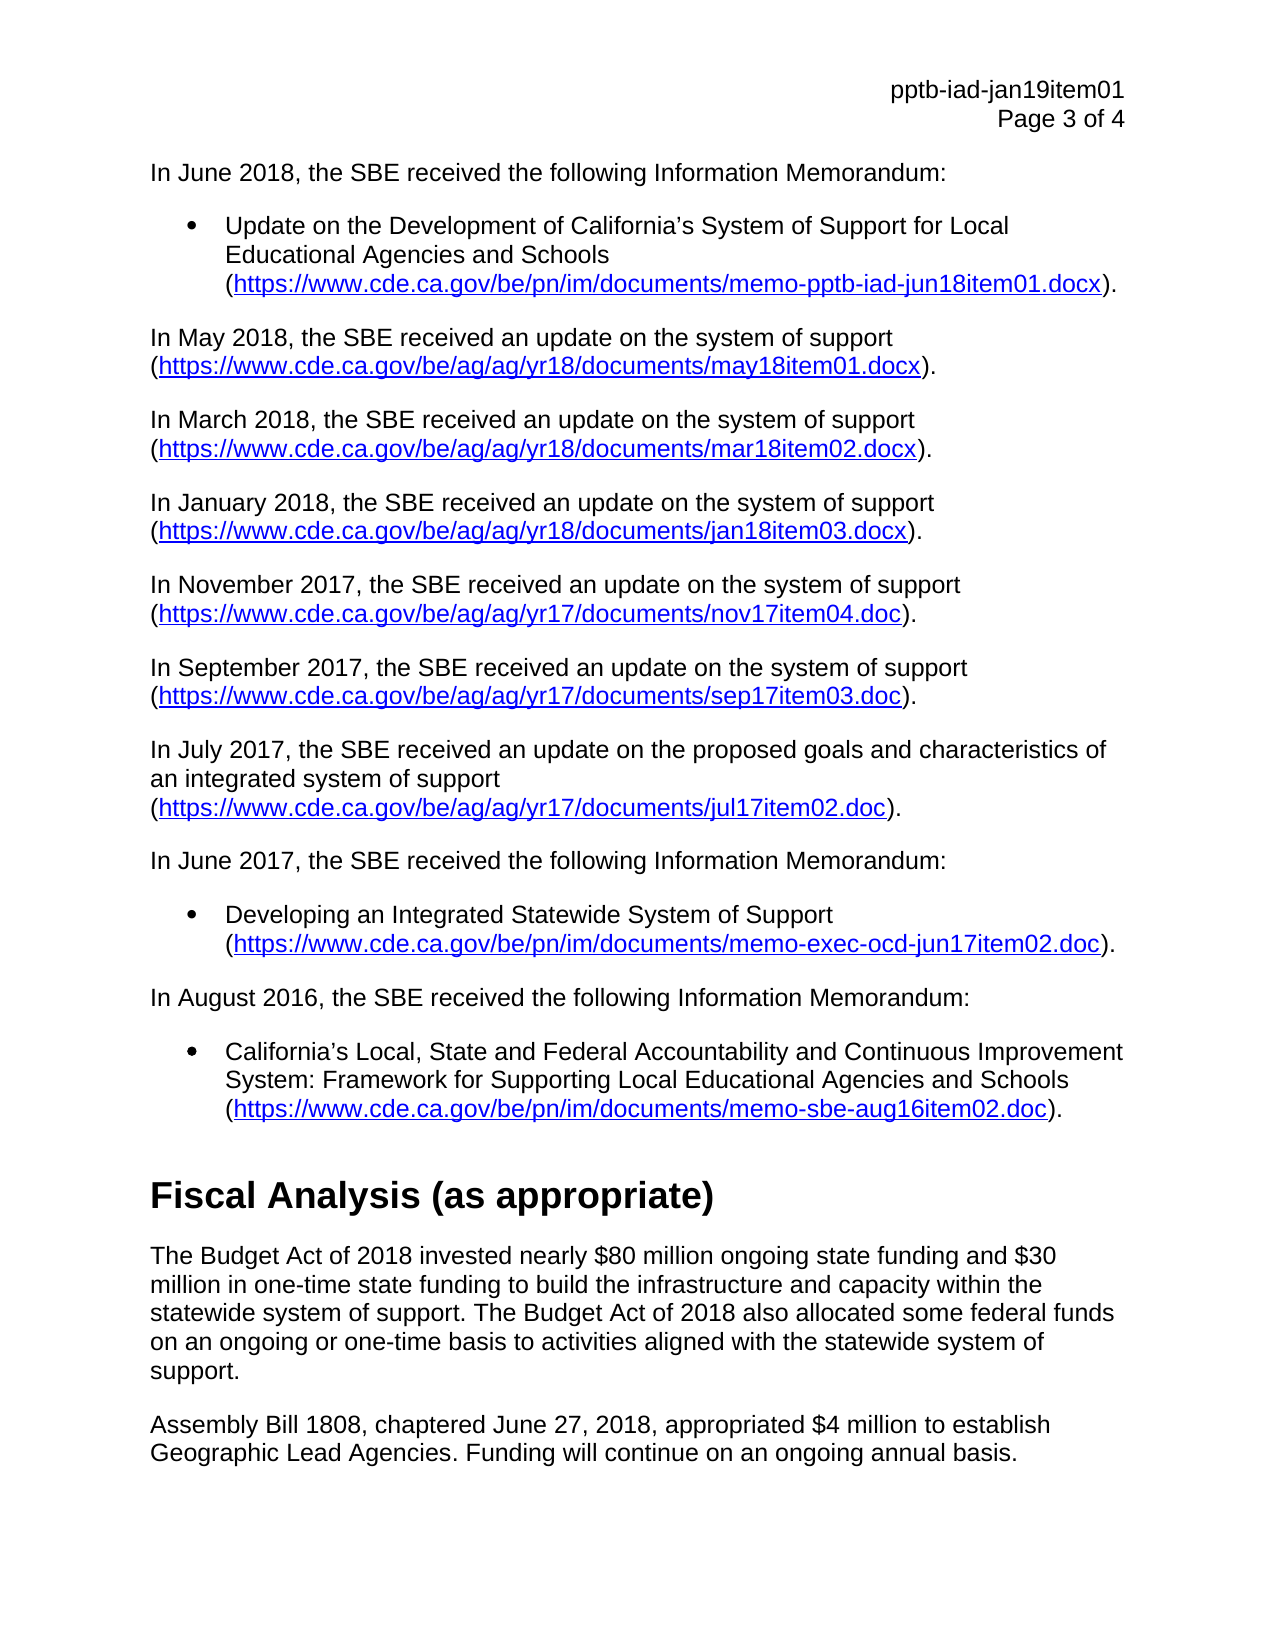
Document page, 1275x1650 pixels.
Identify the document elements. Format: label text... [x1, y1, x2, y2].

subtitle Fiscal Analysis (as appropriate) [150, 1173, 1125, 1216]
text In June 2018, the SBE received the following Information Memorandum: [150, 157, 1125, 186]
text In May 2018, the SBE received an update on the system of support (https://www.cde.ca.gov/be/ag/ag/yr18/documents/may18item01.docx). [150, 323, 1125, 380]
text In June 2017, the SBE received the following Information Memorandum: [150, 846, 1125, 875]
list Update on the Development of California’s System of Support for Local Educational Agencies and Schools (https://www.cde.ca.gov/be/pn/im/documents/memo-pptb-iad-jun18item01.docx). [187, 211, 1125, 298]
text In August 2016, the SBE received the following Information Memorandum: [150, 983, 1125, 1011]
text In March 2018, the SBE received an update on the system of support (https://www.cde.ca.gov/be/ag/ag/yr18/documents/mar18item02.docx). [150, 405, 1125, 463]
text In September 2017, the SBE received an update on the system of support (https://www.cde.ca.gov/be/ag/ag/yr17/documents/sep17item03.doc). [150, 653, 1125, 710]
text In November 2017, the SBE received an update on the system of support (https://www.cde.ca.gov/be/ag/ag/yr17/documents/nov17item04.doc). [150, 570, 1125, 628]
text In January 2018, the SBE received an update on the system of support (https://www.cde.ca.gov/be/ag/ag/yr18/documents/jan18item03.docx). [150, 488, 1125, 545]
list Developing an Integrated Statewide System of Support (https://www.cde.ca.gov/be/pn/im/documents/memo-exec-ocd-jun17item02.doc). [187, 900, 1125, 958]
text In July 2017, the SBE received an update on the proposed goals and characteristics of an integrated system of support (https://www.cde.ca.gov/be/ag/ag/yr17/documents/jul17item02.doc). [150, 735, 1125, 821]
text Assembly Bill 1808, chaptered June 27, 2018, appropriated $4 million to establish Geographic Lead Agencies. Funding will continue on an ongoing annual basis. [150, 1410, 1125, 1467]
text The Budget Act of 2018 invested nearly $80 million ongoing state funding and $30 million in one-time state funding to build the infrastructure and capacity within the statewide system of support. The Budget Act of 2018 also allocated some federal funds on an ongoing or one-time basis to activities aligned with the statewide system of support. [150, 1241, 1125, 1385]
list California’s Local, State and Federal Accountability and Continuous Improvement System: Framework for Supporting Local Educational Agencies and Schools (https://www.cde.ca.gov/be/pn/im/documents/memo-sbe-aug16item02.doc). [187, 1036, 1125, 1123]
